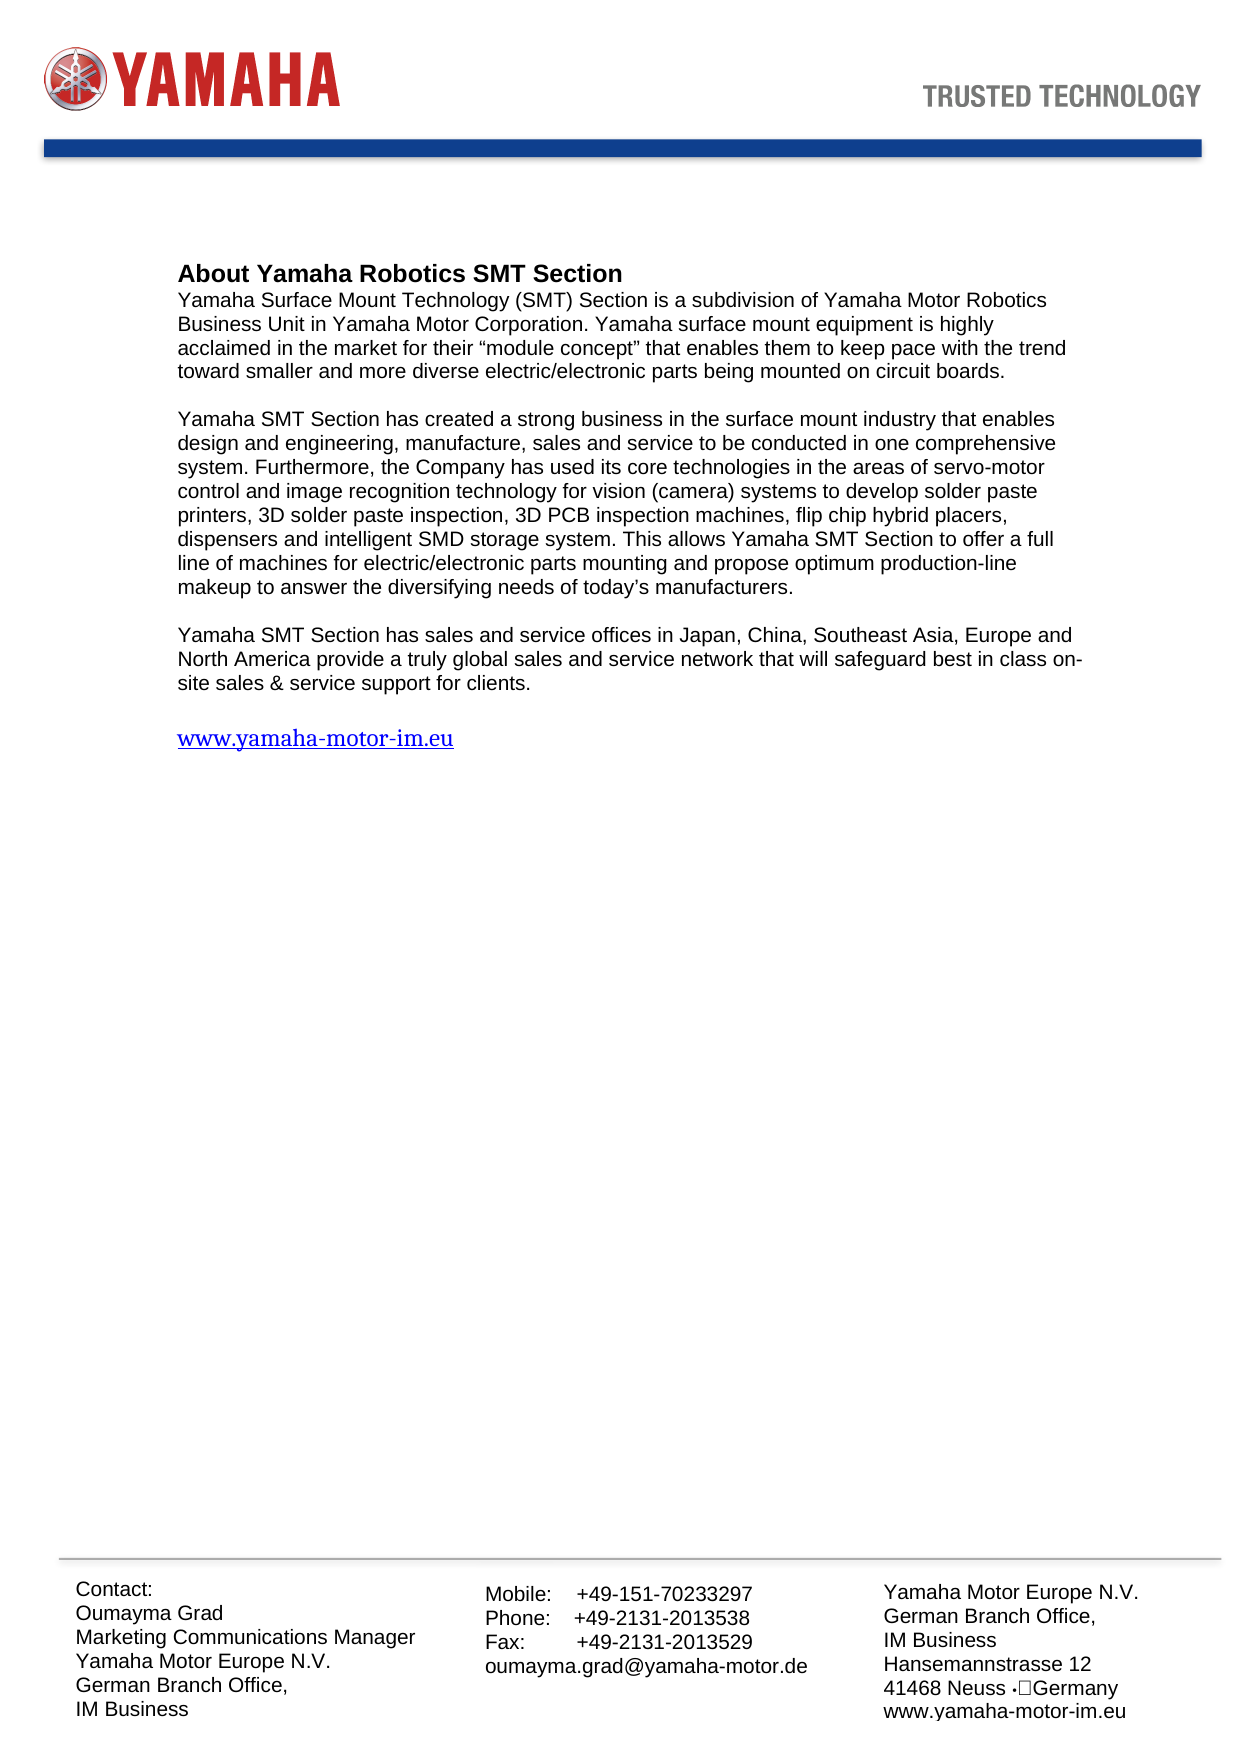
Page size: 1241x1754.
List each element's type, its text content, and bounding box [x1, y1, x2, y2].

text Yamaha Surface Mount Technology (SMT) Section is a subdivision of Yamaha Motor Robotics Business Unit in Yamaha Motor Corporation. Yamaha surface mount equipment is highly acclaimed in the market for their “module concept” that enables them to keep pace with the trend toward smaller and more diverse electric/electronic parts being mounted on circuit boards. [177, 287, 1092, 383]
text Yamaha SMT Section has sales and service offices in Japan, China, Southeast Asia, Europe and North America provide a truly global sales and service network that will safeguard best in class on-site sales & service support for clients. [177, 623, 1092, 695]
text About Yamaha Robotics SMT Section [177, 259, 1092, 287]
text Yamaha SMT Section has created a strong business in the surface mount industry that enables design and engineering, manufacture, sales and service to be conducted in one comprehensive system. Furthermore, the Company has used its core technologies in the areas of servo-motor control and image recognition technology for vision (camera) systems to develop solder paste printers, 3D solder paste inspection, 3D PCB inspection machines, flip chip hybrid placers, dispensers and intelligent SMD storage system. This allows Yamaha SMT Section to offer a full line of machines for electric/electronic parts mounting and propose optimum production-line makeup to answer the diversifying needs of today’s manufacturers. [177, 407, 1092, 599]
text www.yamaha-motor-im.eu [177, 723, 1092, 752]
picture [44, 47, 1201, 111]
